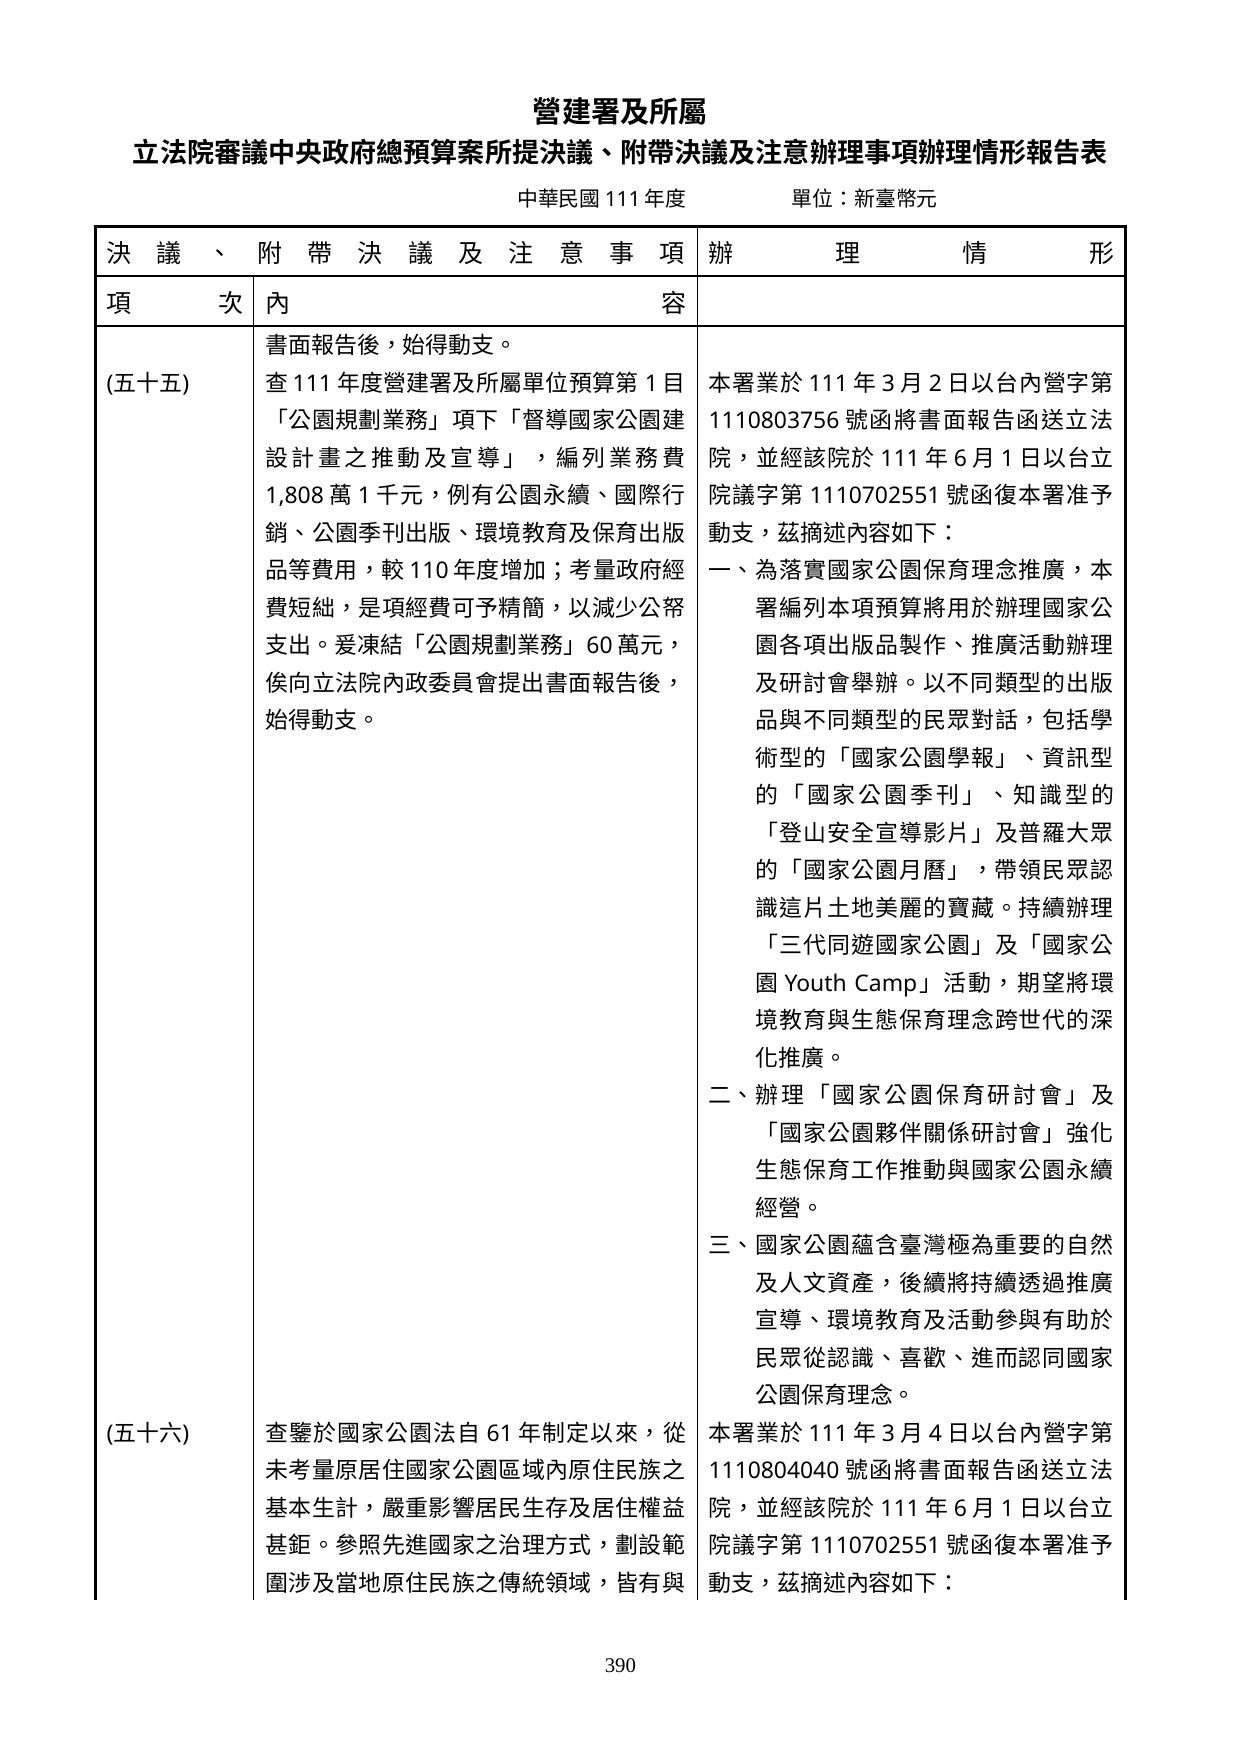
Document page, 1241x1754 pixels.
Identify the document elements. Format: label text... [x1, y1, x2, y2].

table_header 辦理情形 [698, 228, 1124, 275]
table_cell 本署業於111年3月2日以台內營字第1110803756號函將書面報告函送立法院，並經該院於111年6月1日以台立院議字第1110702551號函復本署准予動支，茲摘述內容如下： 為落實國家公園保育理念推廣，本署編列本項預算將用於辦理國家公園各項出版品製作、推廣活動辦理及研討會舉辦。以不同類型的出版品與不同類型的民眾對話，包括學術型的「國家公園學報」、資訊型的「國家公園季刊」、知識型的「登山安全宣導影片」及普羅大眾的「國家公園月曆」，帶領民眾認識這片土地美麗的寶藏。持續辦理「三代同遊國家公園」及「國家公園Youth Camp」活動，期望將環境教育與生態保育理念跨世代的深化推廣。 辦理「國家公園保育研討會」及「國家公園夥伴關係研討會」強化生態保育工作推動與國家公園永續經營。 國家公園蘊含臺灣極為重要的自然及人文資產，後續將持續透過推廣宣導、環境教育及活動參與有助於民眾從認識、喜歡、進而認同國家公園保育理念。 [698, 363, 1124, 1413]
table_cell [97, 327, 253, 363]
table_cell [254, 1413, 697, 1600]
table_cell [97, 363, 253, 1413]
table_cell [97, 1413, 253, 1600]
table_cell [698, 327, 1124, 363]
table_cell 項次 [97, 277, 253, 325]
table_header 決議、附帶決議及注意事項 [97, 228, 697, 275]
table_cell 查111年度營建署及所屬單位預算第1目「公園規劃業務」項下「督導國家公園建設計畫之推動及宣導」，編列業務費1,808萬1千元，例有公園永續、國際行銷、公園季刊出版、環境教育及保育出版品等費用，較110年度增加；考量政府經費短絀，是項經費可予精簡，以減少公帑支出。爰凍結「公園規劃業務」60萬元，俟向立法院內政委員會提出書面報告後，始得動支。 [254, 363, 697, 1413]
table_cell [698, 277, 1124, 325]
table_cell 內容 [254, 277, 697, 325]
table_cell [698, 1413, 1124, 1600]
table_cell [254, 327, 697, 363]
